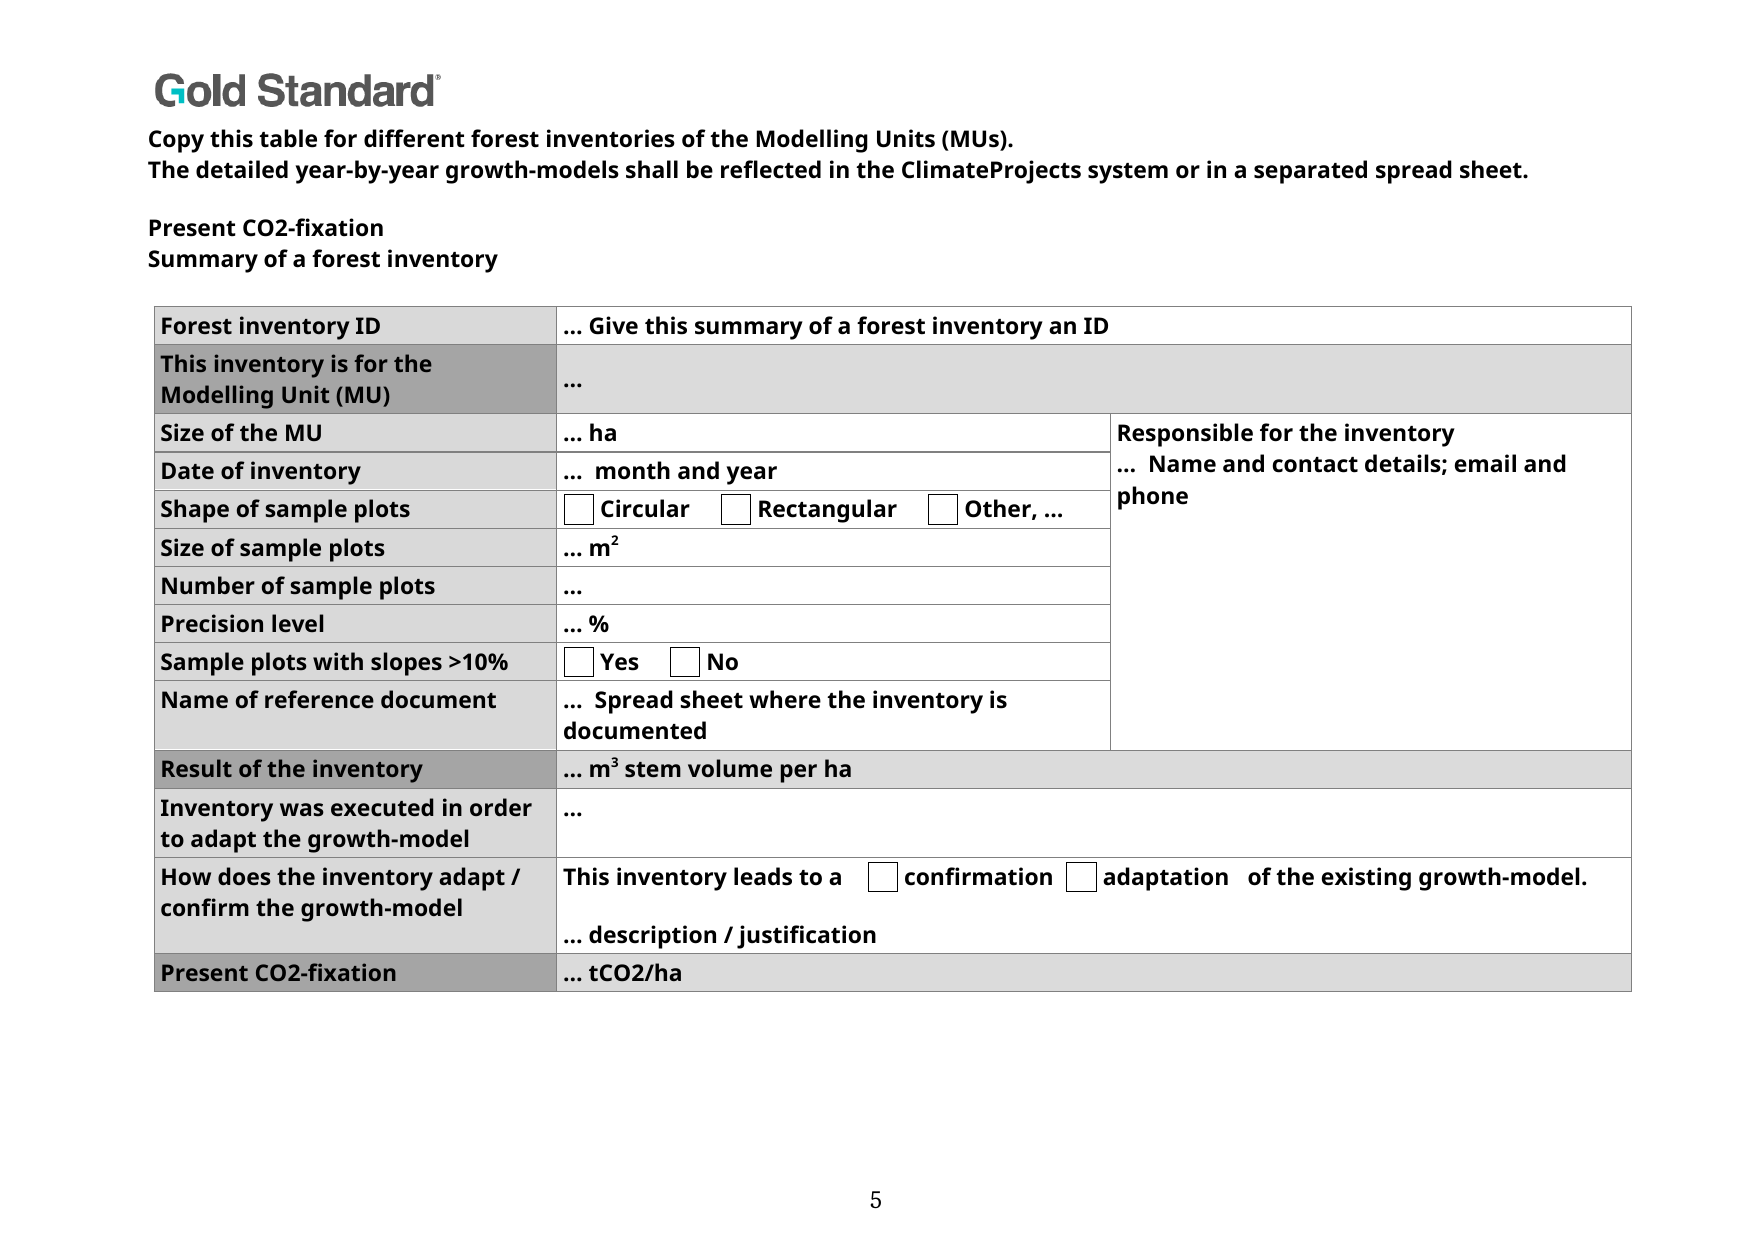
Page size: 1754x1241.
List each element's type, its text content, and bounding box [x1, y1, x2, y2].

table_cell Result of the inventory [155, 751, 556, 788]
table_cell … ha [557, 414, 1110, 451]
table_cell Shape of sample plots [155, 491, 556, 528]
table_cell Yes No [557, 643, 1110, 680]
text Copy this table for different forest inventories of the Modelling Units (MUs). The detailed year-by-year growth-models shall be reflected in the ClimateProjects system or in a separated spread sheet. [148, 123, 1604, 186]
table_cell … m3 stem volume per ha [557, 751, 1631, 788]
table_cell … [557, 345, 1631, 413]
text Present CO2-fixation [148, 212, 1604, 243]
table_header Forest inventory ID [155, 307, 556, 344]
table_cell … month and year [557, 453, 1110, 489]
table_cell Precision level [155, 605, 556, 642]
table_cell Circular Rectangular Other, … [557, 491, 1110, 528]
table_cell … % [557, 605, 1110, 642]
table_cell Present CO2-fixation [155, 954, 556, 991]
table_cell … [557, 567, 1110, 604]
table_cell Number of sample plots [155, 567, 556, 604]
table_cell This inventory is for the Modelling Unit (MU) [155, 345, 556, 413]
table_cell How does the inventory adapt / confirm the growth-model [155, 858, 556, 953]
table_cell Size of the MU [155, 414, 556, 451]
table_cell … [557, 789, 1631, 857]
table_cell This inventory leads to a confirmation adaptation of the existing growth-model. … description / justification [557, 858, 1631, 953]
table_cell Responsible for the inventory … Name and contact details; email and phone [1111, 414, 1631, 749]
table_cell Date of inventory [155, 453, 556, 489]
text Summary of a forest inventory [148, 243, 1604, 274]
table_cell … tCO2/ha [557, 954, 1631, 991]
table_cell … Spread sheet where the inventory is documented [557, 681, 1110, 749]
table_cell Size of sample plots [155, 529, 556, 566]
table_header … Give this summary of a forest inventory an ID [557, 307, 1631, 344]
table_cell Name of reference document [155, 681, 556, 749]
table_cell … m2 [557, 529, 1110, 566]
table_cell Sample plots with slopes >10% [155, 643, 556, 680]
table_cell Inventory was executed in order to adapt the growth-model [155, 789, 556, 857]
picture [147, 59, 448, 117]
